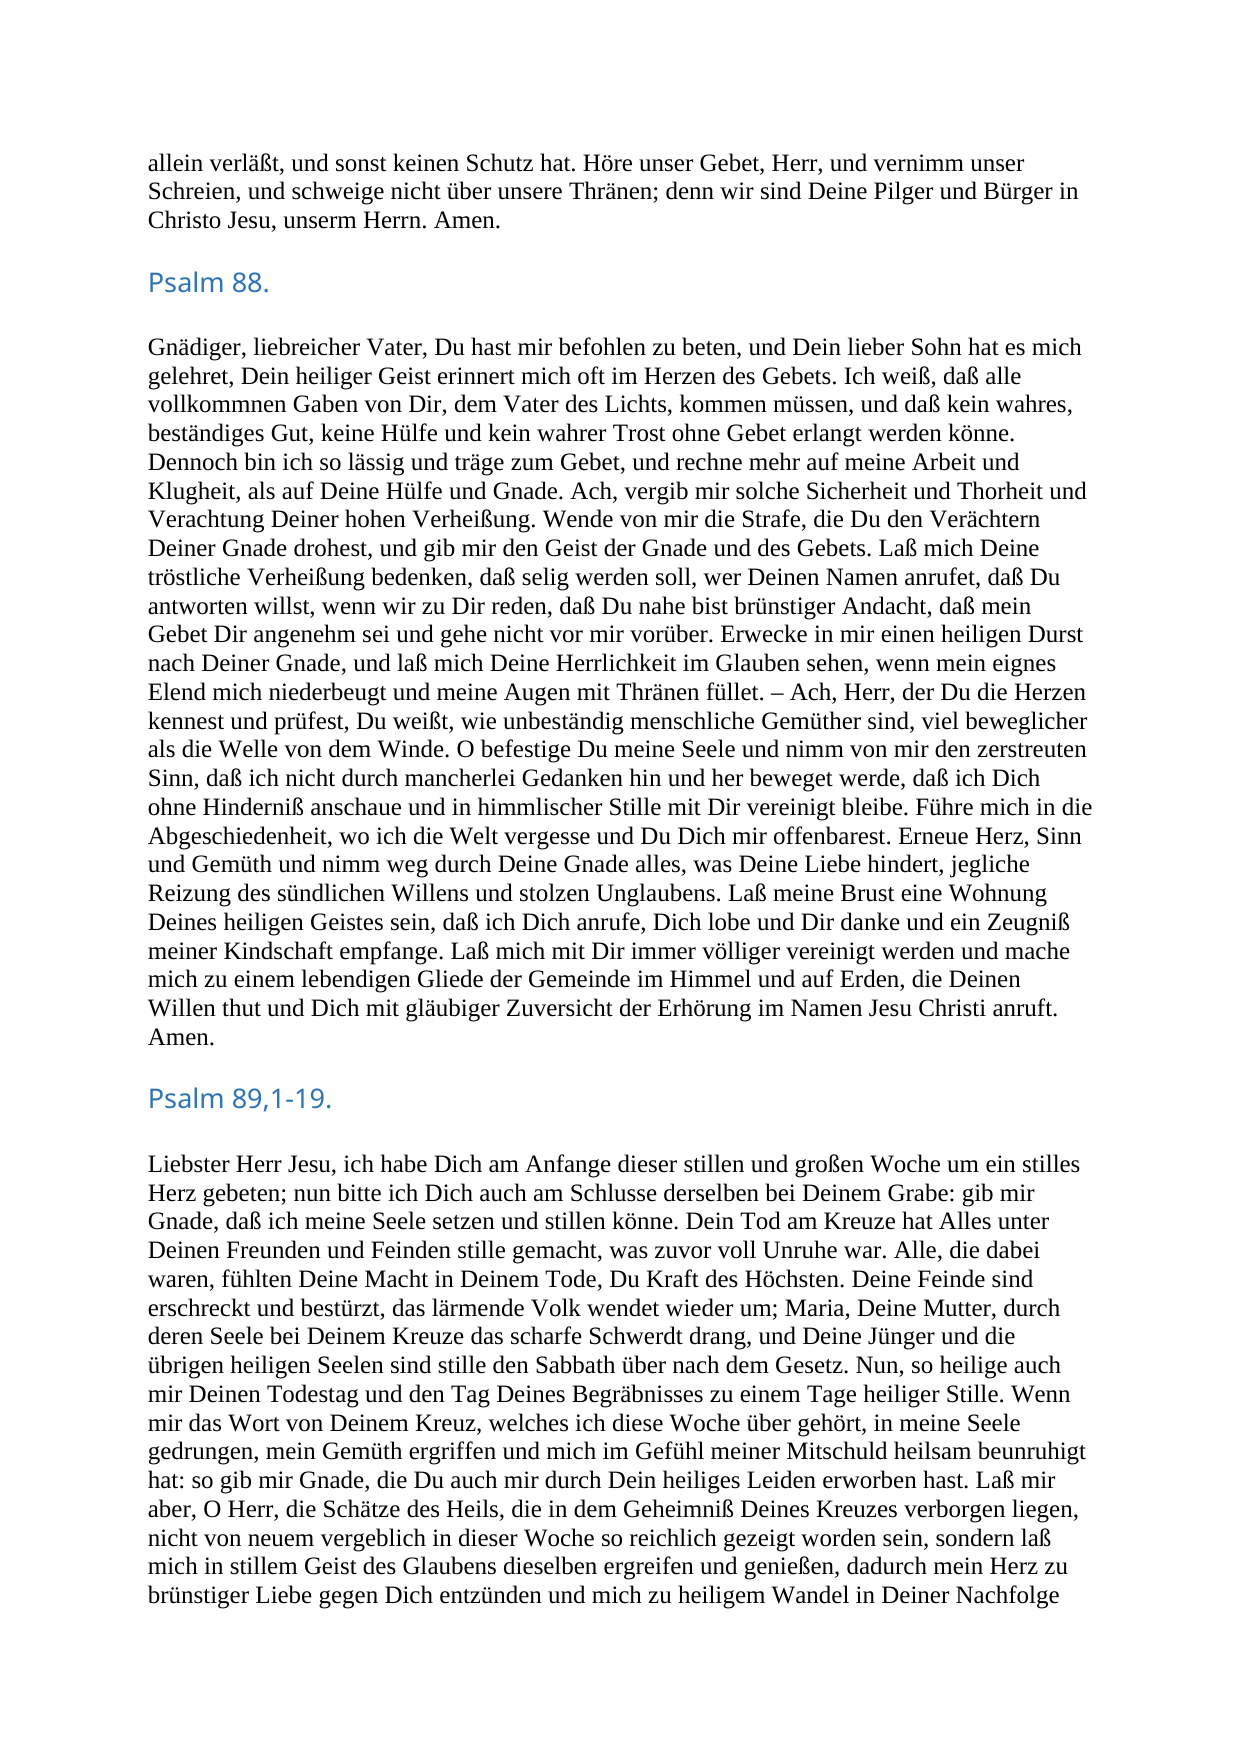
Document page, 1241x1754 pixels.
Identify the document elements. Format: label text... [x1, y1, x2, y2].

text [148, 1149, 1093, 1609]
subtitle Psalm 89,1-19. [148, 1080, 1093, 1117]
text Gnädiger, liebreicher Vater, Du hast mir befohlen zu beten, und Dein lieber Sohn hat es mich gelehret, Dein heiliger Geist erinnert mich oft im Herzen des Gebets. Ich weiß, daß alle vollkommnen Gaben von Dir, dem Vater des Lichts, kommen müssen, und daß kein wahres, beständiges Gut, keine Hülfe und kein wahrer Trost ohne Gebet erlangt werden könne. Dennoch bin ich so lässig und träge zum Gebet, und rechne mehr auf meine Arbeit und Klugheit, als auf Deine Hülfe und Gnade. Ach, vergib mir solche Sicherheit und Thorheit und Verachtung Deiner hohen Verheißung. Wende von mir die Strafe, die Du den Verächtern Deiner Gnade drohest, und gib mir den Geist der Gnade und des Gebets. Laß mich Deine tröstliche Verheißung bedenken, daß selig werden soll, wer Deinen Namen anrufet, daß Du antworten willst, wenn wir zu Dir reden, daß Du nahe bist brünstiger Andacht, daß mein Gebet Dir angenehm sei und gehe nicht vor mir vorüber. Erwecke in mir einen heiligen Durst nach Deiner Gnade, und laß mich Deine Herrlichkeit im Glauben sehen, wenn mein eignes Elend mich niederbeugt und meine Augen mit Thränen füllet. – Ach, Herr, der Du die Herzen kennest und prüfest, Du weißt, wie unbeständig menschliche Gemüther sind, viel beweglicher als die Welle von dem Winde. O befestige Du meine Seele und nimm von mir den zerstreuten Sinn, daß ich nicht durch mancherlei Gedanken hin und her beweget werde, daß ich Dich ohne Hinderniß anschaue und in himmlischer Stille mit Dir vereinigt bleibe. Führe mich in die Abgeschiedenheit, wo ich die Welt vergesse und Du Dich mir offenbarest. Erneue Herz, Sinn und Gemüth und nimm weg durch Deine Gnade alles, was Deine Liebe hindert, jegliche Reizung des sündlichen Willens und stolzen Unglaubens. Laß meine Brust eine Wohnung Deines heiligen Geistes sein, daß ich Dich anrufe, Dich lobe und Dir danke und ein Zeugniß meiner Kindschaft empfange. Laß mich mit Dir immer völliger vereinigt werden und mache mich zu einem lebendigen Gliede der Gemeinde im Himmel und auf Erden, die Deinen Willen thut und Dich mit gläubiger Zuversicht der Erhörung im Namen Jesu Christi anruft. Amen. [148, 332, 1093, 1051]
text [148, 148, 1093, 234]
subtitle Psalm 88. [148, 263, 1093, 300]
